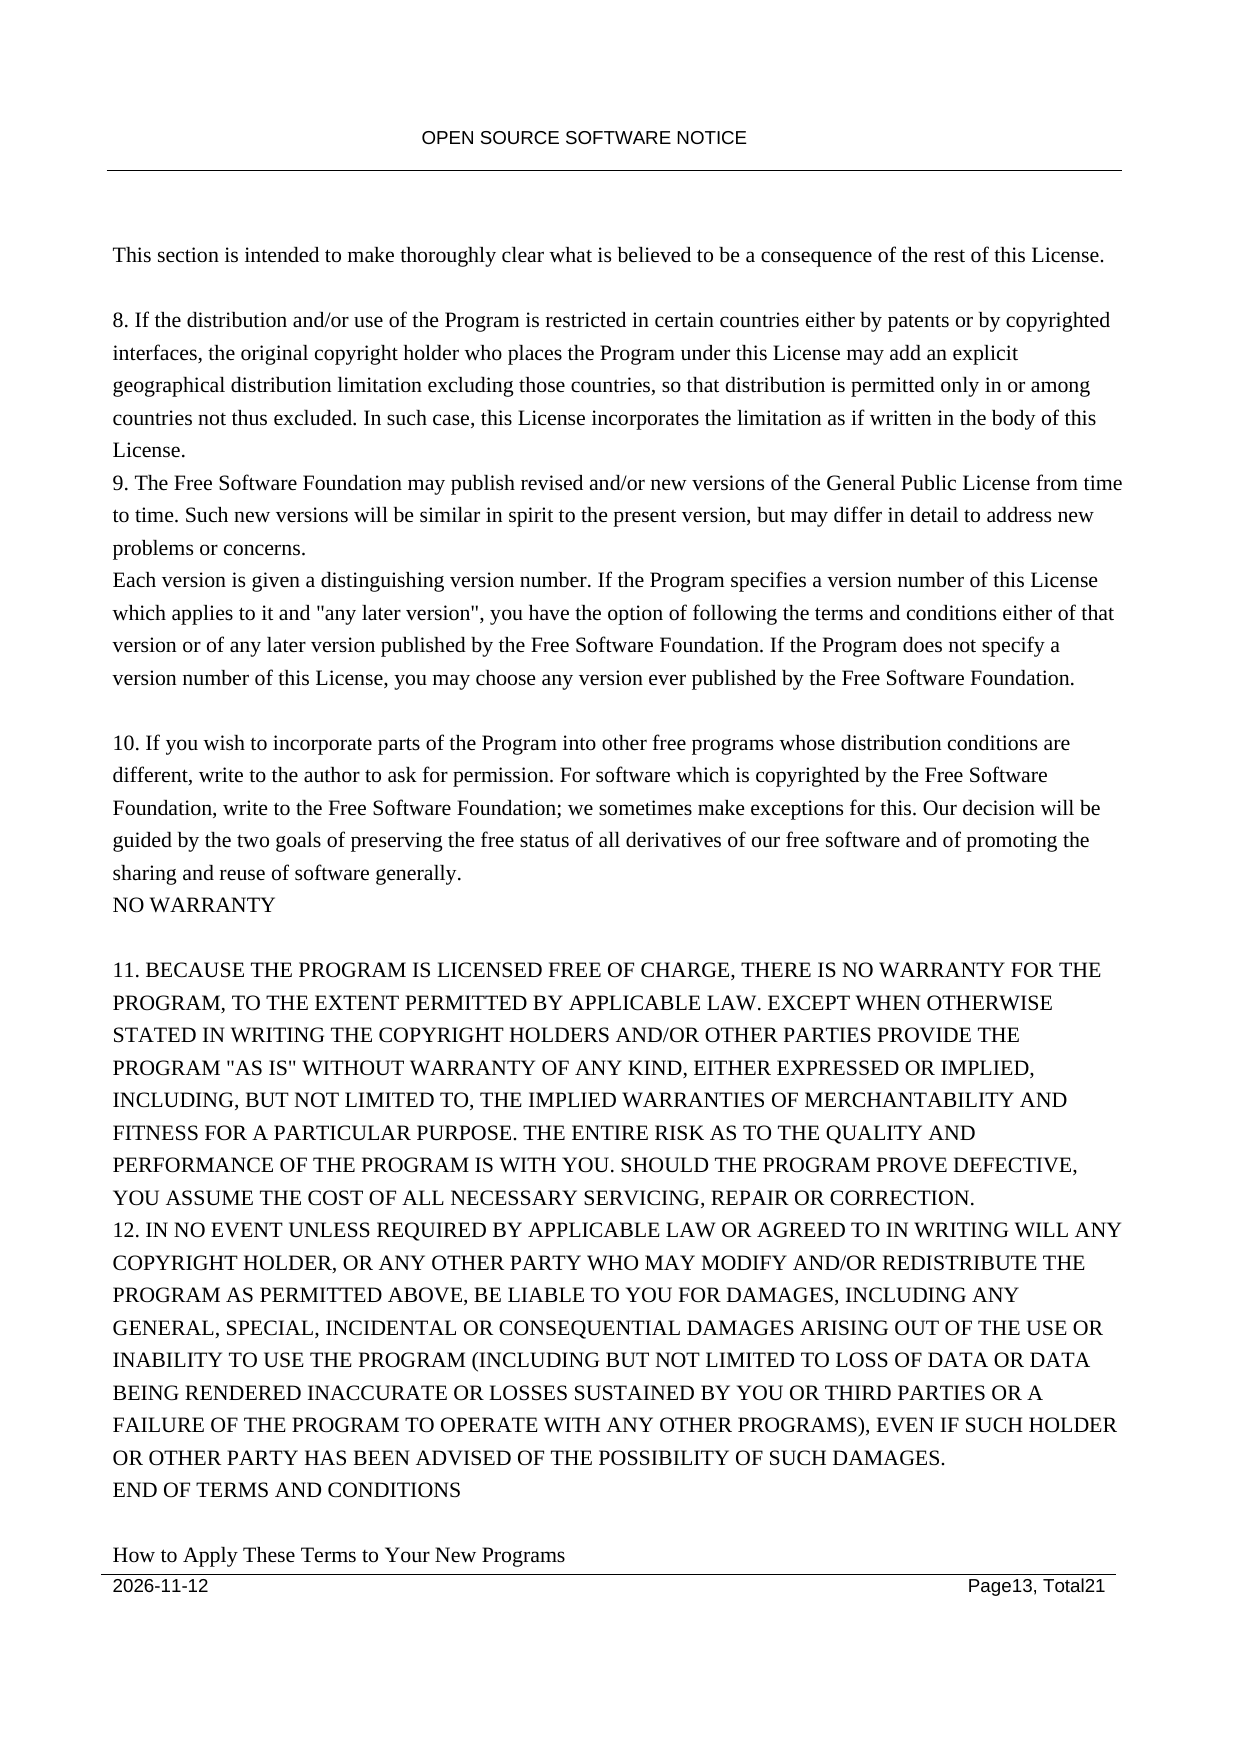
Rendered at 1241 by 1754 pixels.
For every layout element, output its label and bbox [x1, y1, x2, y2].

text [112, 206, 1128, 1571]
